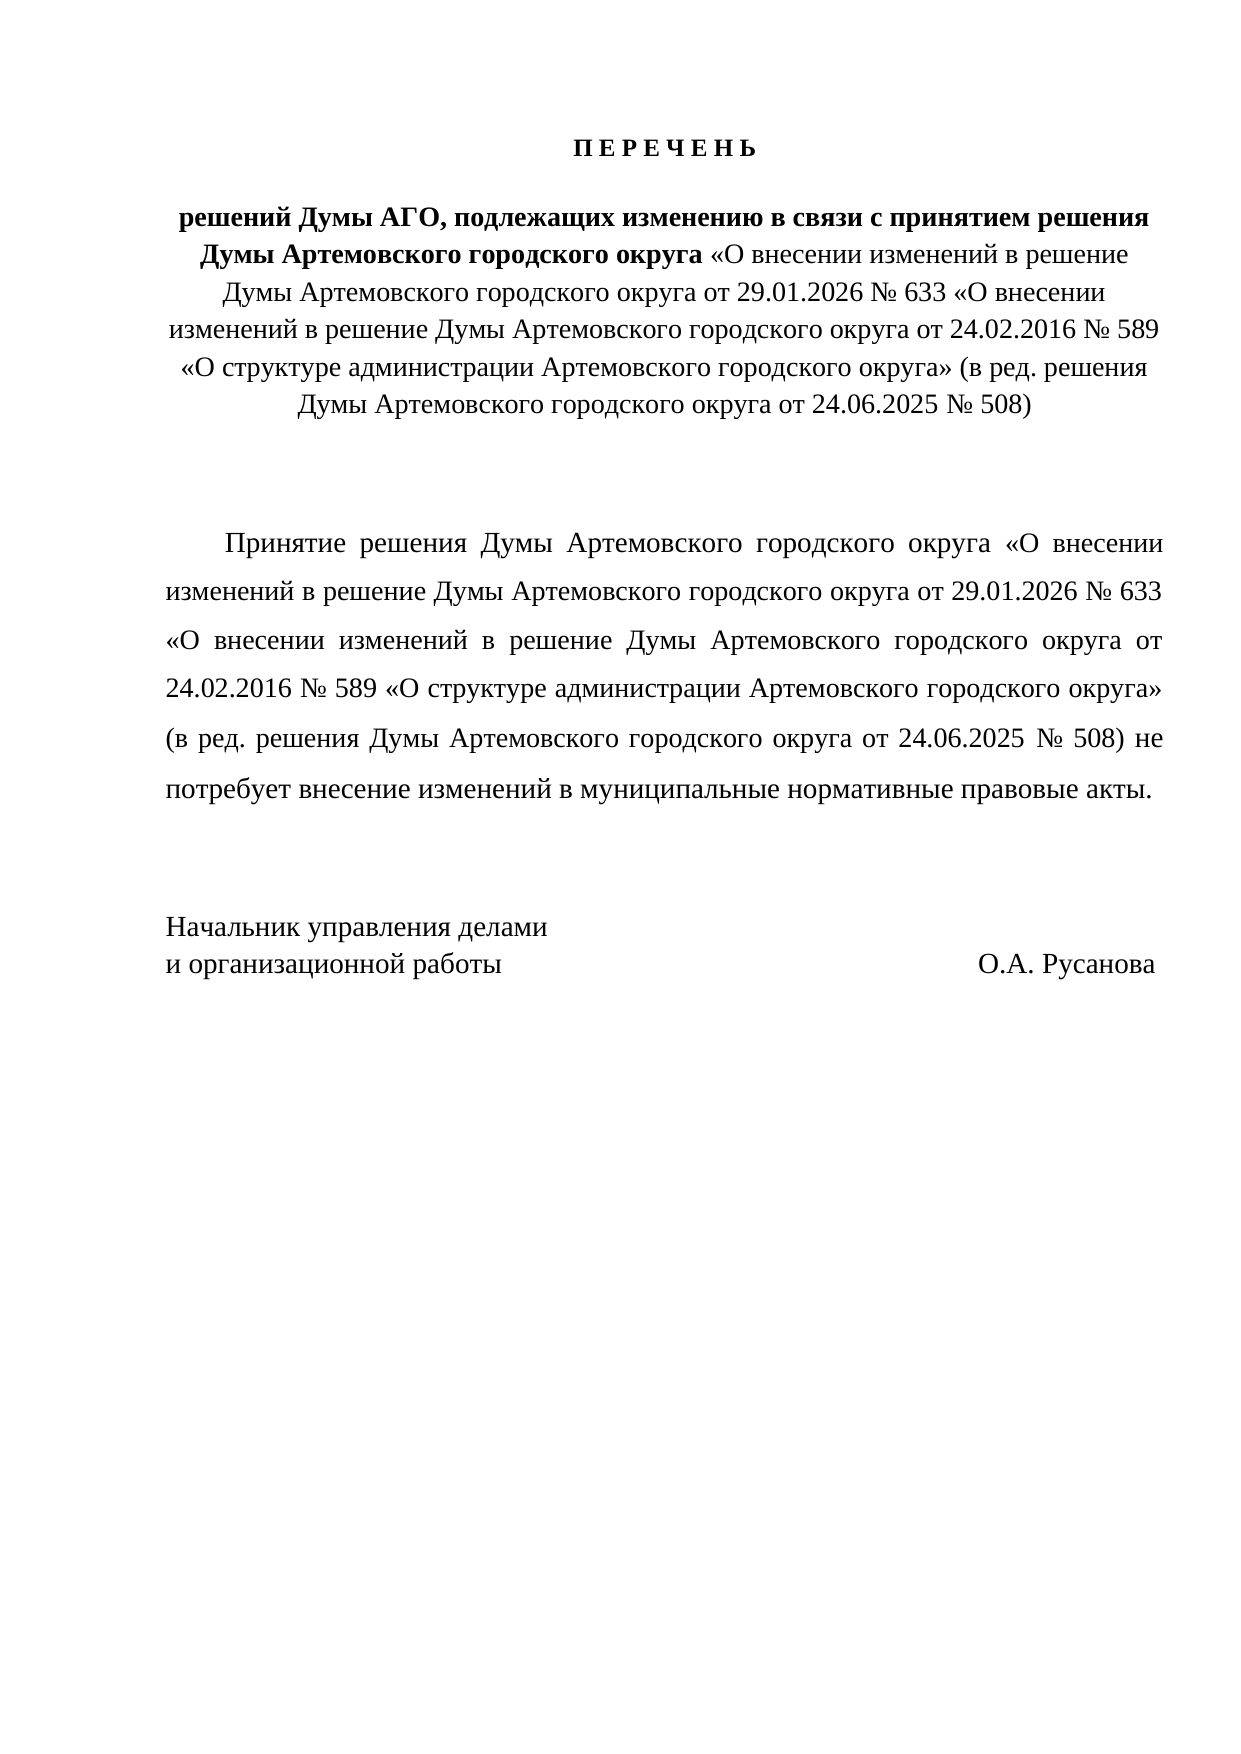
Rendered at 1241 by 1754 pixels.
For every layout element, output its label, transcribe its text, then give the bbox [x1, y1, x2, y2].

text Принятие решения Думы Артемовского городского округа «О внесении изменений в решение Думы Артемовского городского округа от 29.01.2026 № 633 «О внесении изменений в решение Думы Артемовского городского округа от 24.02.2016 № 589 «О структуре администрации Артемовского городского округа» (в ред. решения Думы Артемовского городского округа от 24.06.2025 № 508) не потребует внесение изменений в муниципальные нормативные правовые акты. [165, 525, 1163, 804]
text Начальник управления делами [165, 905, 1163, 943]
subtitle решений Думы АГО, подлежащих изменению в связи с принятием решения Думы Артемовского городского округа «О внесении изменений в решение Думы Артемовского городского округа от 29.01.2026 № 633 «О внесении изменений в решение Думы Артемовского городского округа от 24.02.2016 № 589 «О структуре администрации Артемовского городского округа» (в ред. решения Думы Артемовского городского округа от 24.06.2025 № 508) [165, 195, 1163, 420]
text и организационной работы О.А. Русанова [165, 943, 1163, 980]
text П Е Р Е Ч Е Н Ь [165, 133, 1163, 162]
